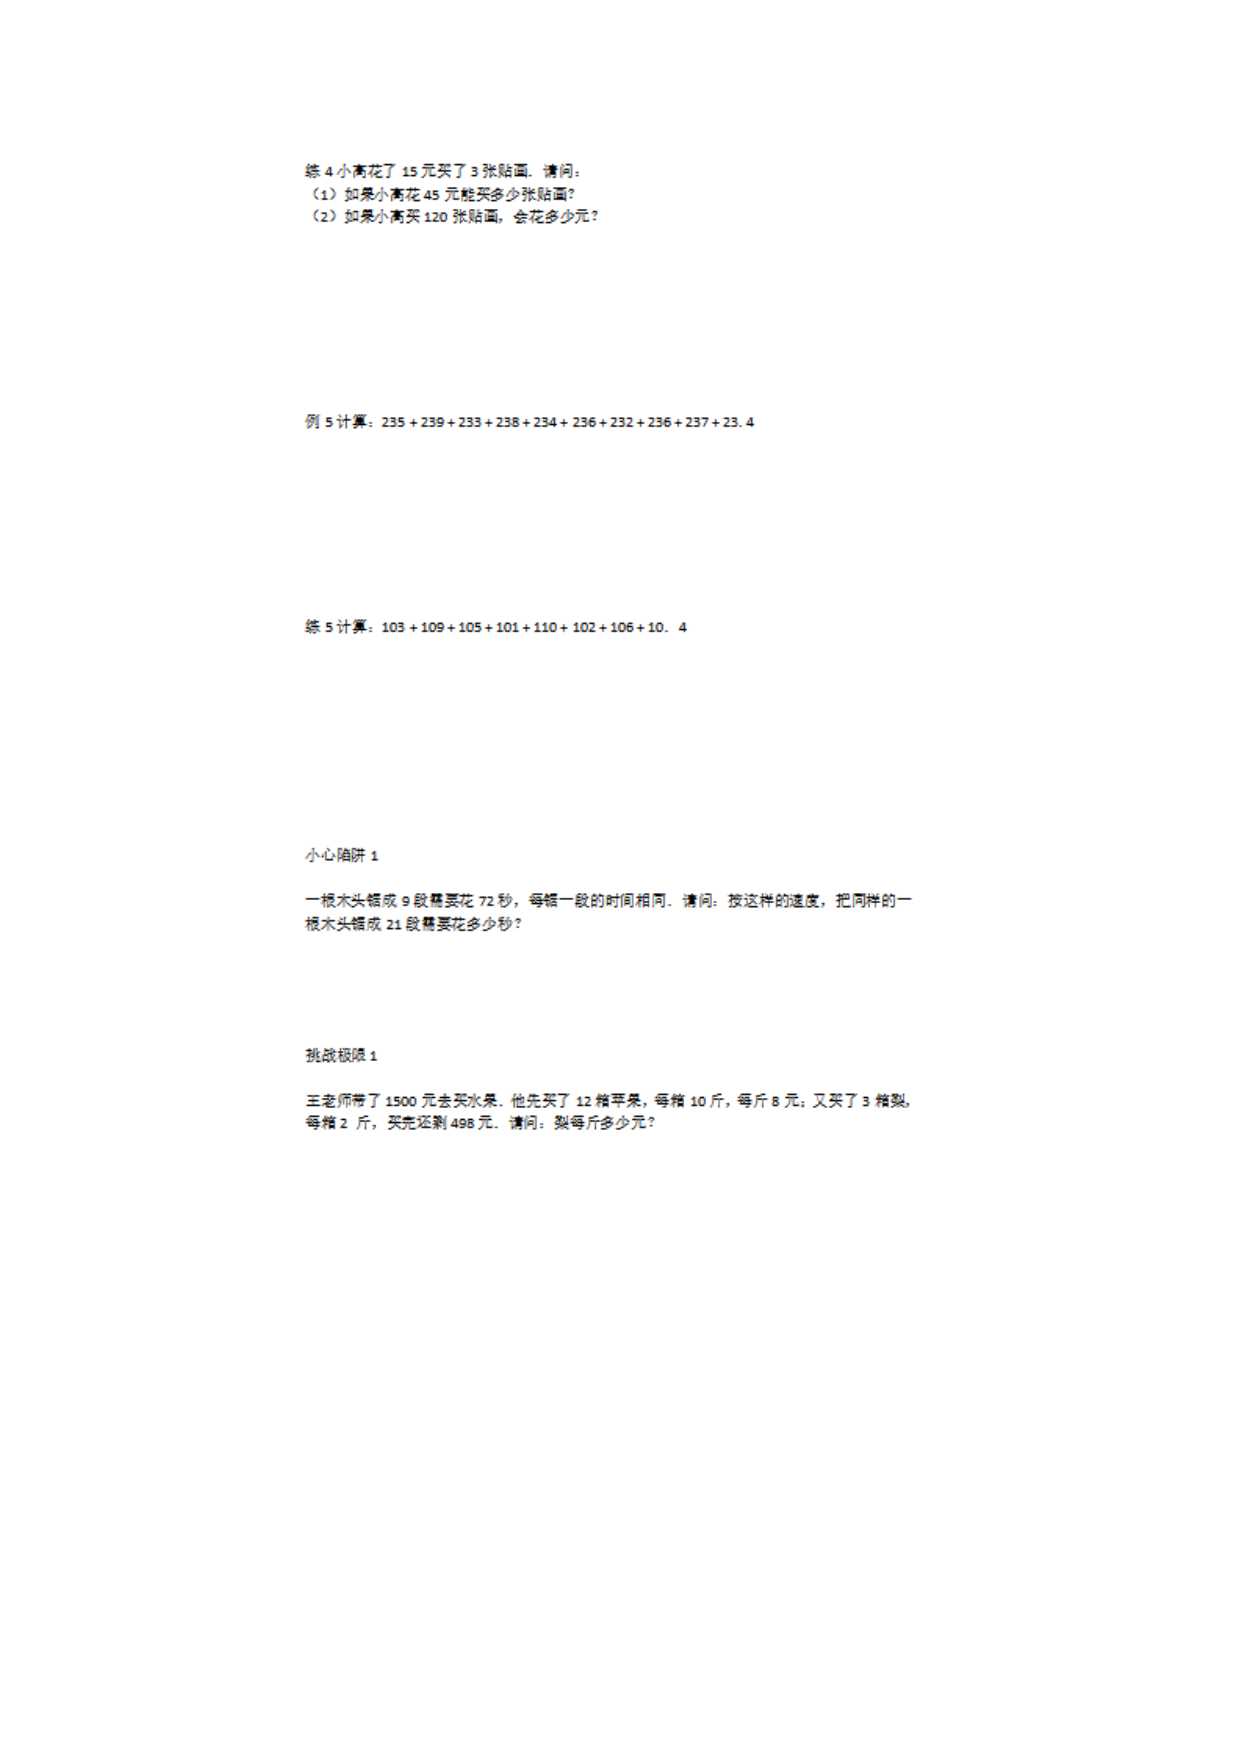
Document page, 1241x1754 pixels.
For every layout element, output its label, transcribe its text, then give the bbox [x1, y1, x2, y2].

picture [265, 1039, 975, 1213]
picture [280, 162, 960, 1033]
